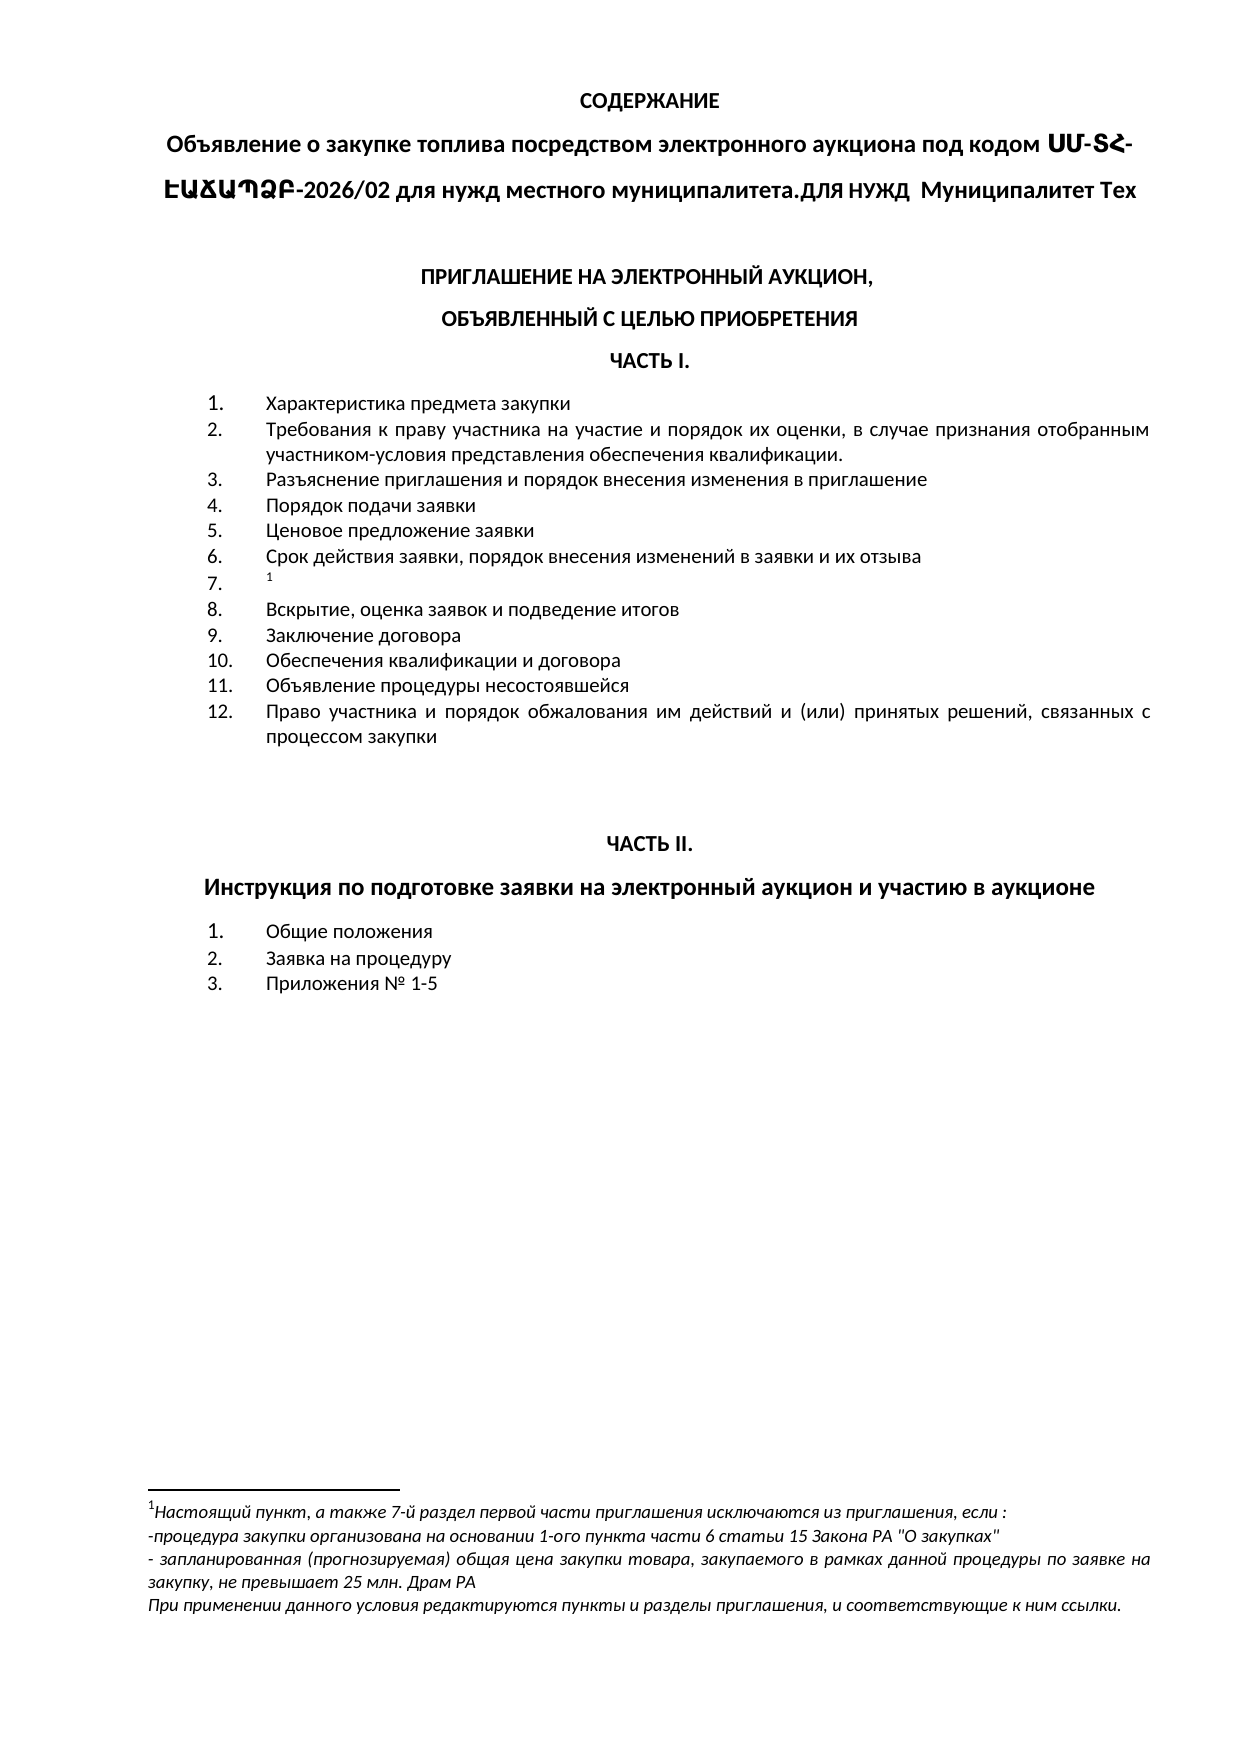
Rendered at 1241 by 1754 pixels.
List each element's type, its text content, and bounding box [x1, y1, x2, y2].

text 7. [207, 568, 1152, 596]
text 3. Разъяснение приглашения и порядок внесения изменения в приглашение [207, 467, 1152, 492]
text ПРИГЛАШЕНИЕ НА ЭЛЕКТРОННЫЙ АУКЦИОН, ОБЪЯВЛЕННЫЙ С ЦЕЛЬЮ ПРИОБРЕТЕНИЯ [148, 262, 1152, 332]
text 12. Право участника и порядок обжалования им действий и (или) принятых решений, связанных с процессом закупки [207, 698, 1152, 749]
text 1. Общие положения [207, 917, 1152, 945]
text 2. Требования к праву участника на участие и порядок их оценки, в случае признания отобранным участником-условия представления обеспечения квалификации. [207, 416, 1152, 467]
text 2. Заявка на процедуру [207, 945, 1152, 970]
text 5. Ценовое предложение заявки [207, 517, 1152, 543]
text 10. Обеспечения квалификации и договора [207, 647, 1152, 673]
text ЧАСТЬ II. [148, 829, 1152, 857]
text ЧАСТЬ I. [148, 346, 1152, 374]
text Инструкция по подготовке заявки на электронный аукцион и участию в аукционе [148, 871, 1152, 901]
text 1. Характеристика предмета закупки [207, 388, 1152, 416]
text 8. Вскрытие, оценка заявок и подведение итогов [207, 596, 1152, 622]
text 11. Объявление процедуры несостоявшейся [207, 673, 1152, 698]
text 3. Приложения № 1-5 [207, 970, 1152, 996]
text 9. Заключение договора [207, 622, 1152, 647]
text 6. Срок действия заявки, порядок внесения изменений в заявки и их отзыва [207, 543, 1152, 568]
text 4. Порядок подачи заявки [207, 492, 1152, 517]
text СОДЕРЖАНИЕ [148, 86, 1152, 114]
text Объявление о закупке топлива посредством электронного аукциона под кодом ՍՄ-ՏՀ-ԷԱՃԱՊՁԲ-2026/02 для нужд местного муниципалитета.ДЛЯ НУЖД Муниципалитет Тех [148, 128, 1152, 205]
